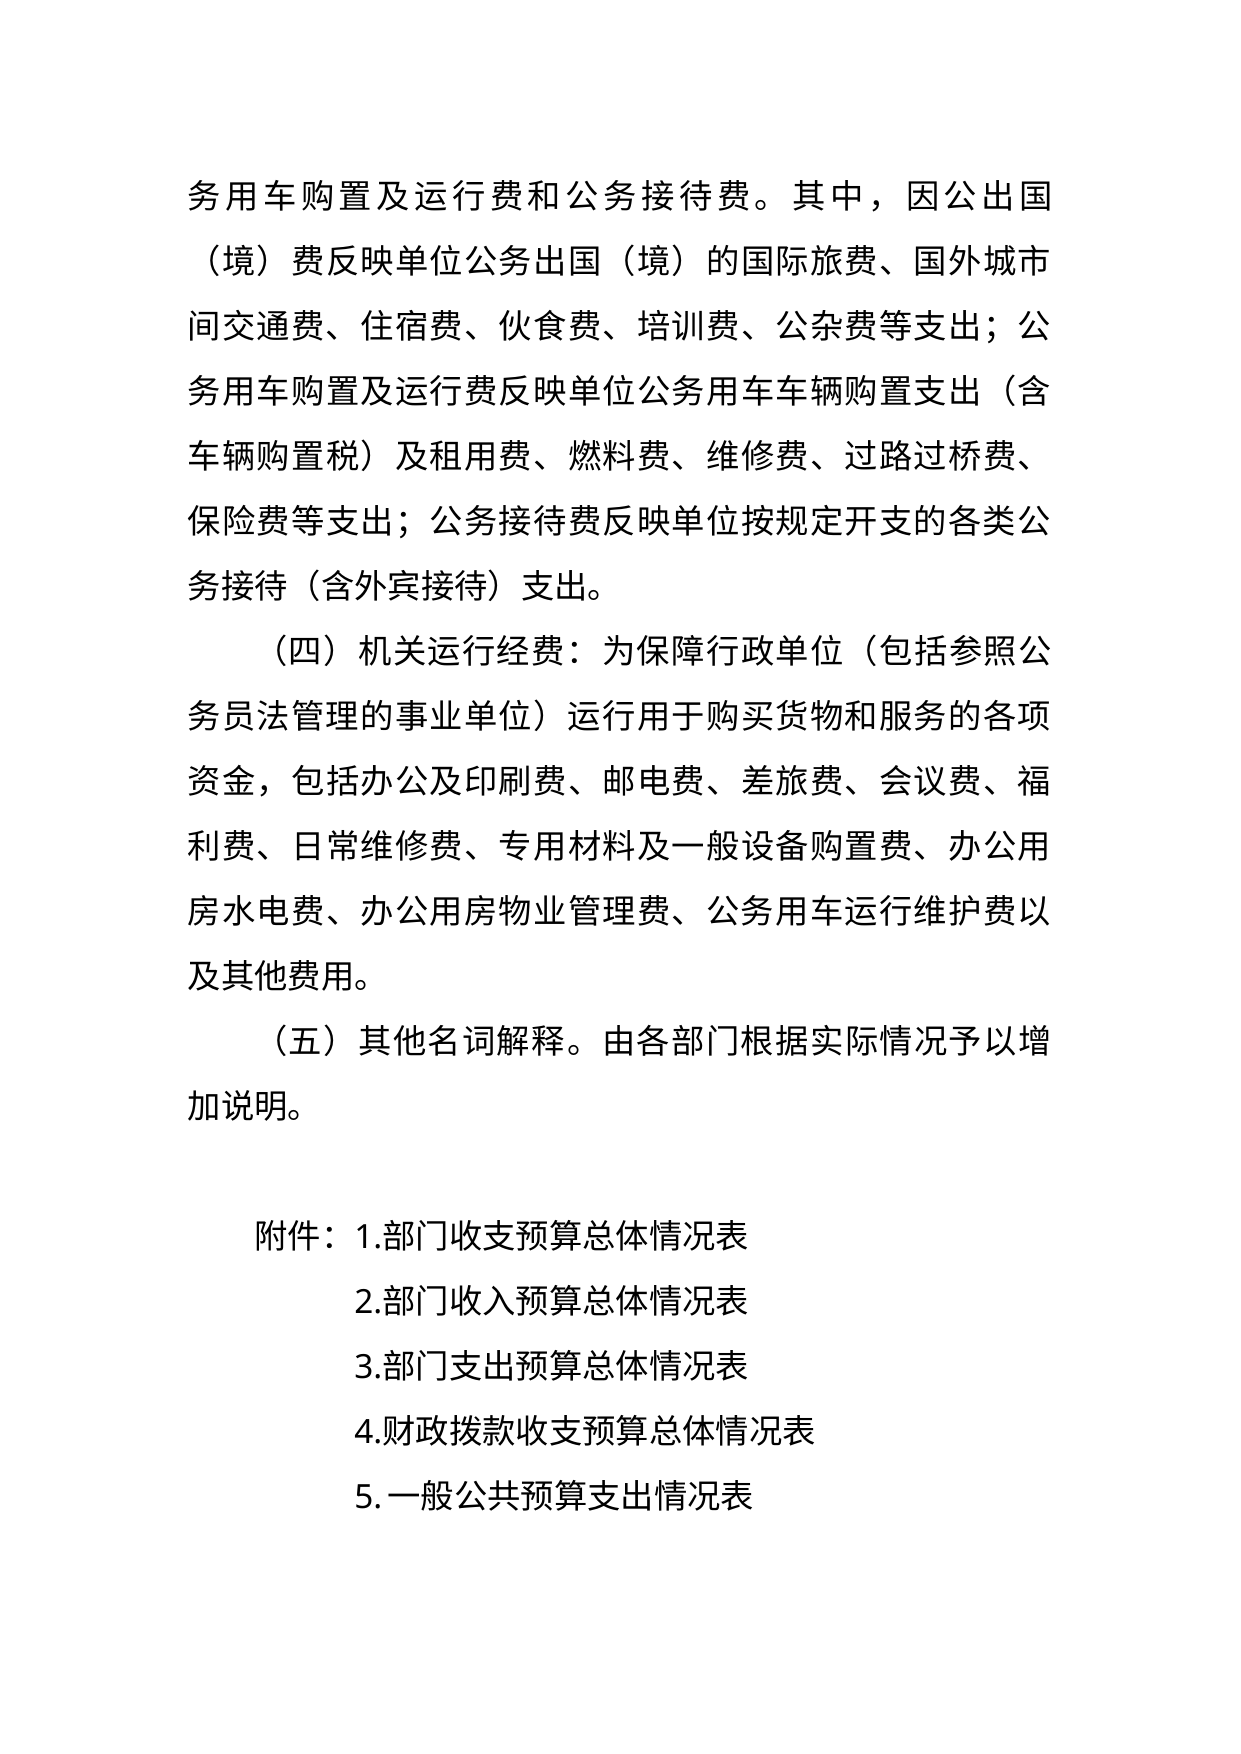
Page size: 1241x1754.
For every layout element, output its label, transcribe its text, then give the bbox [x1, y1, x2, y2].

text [187, 162, 1053, 617]
text （五）其他名词解释。由各部门根据实际情况予以增加说明。 [187, 1007, 1053, 1137]
text 4.财政拨款收支预算总体情况表 [187, 1397, 1053, 1462]
text （四）机关运行经费：为保障行政单位（包括参照公务员法管理的事业单位）运行用于购买货物和服务的各项资金，包括办公及印刷费、邮电费、差旅费、会议费、福利费、日常维修费、专用材料及一般设备购置费、办公用房水电费、办公用房物业管理费、公务用车运行维护费以及其他费用。 [187, 617, 1053, 1007]
text 2.部门收入预算总体情况表 [187, 1267, 1053, 1332]
text 附件：1.部门收支预算总体情况表 [187, 1202, 1053, 1267]
text 5. 一般公共预算支出情况表 [187, 1462, 1053, 1527]
text 3.部门支出预算总体情况表 [187, 1332, 1053, 1397]
